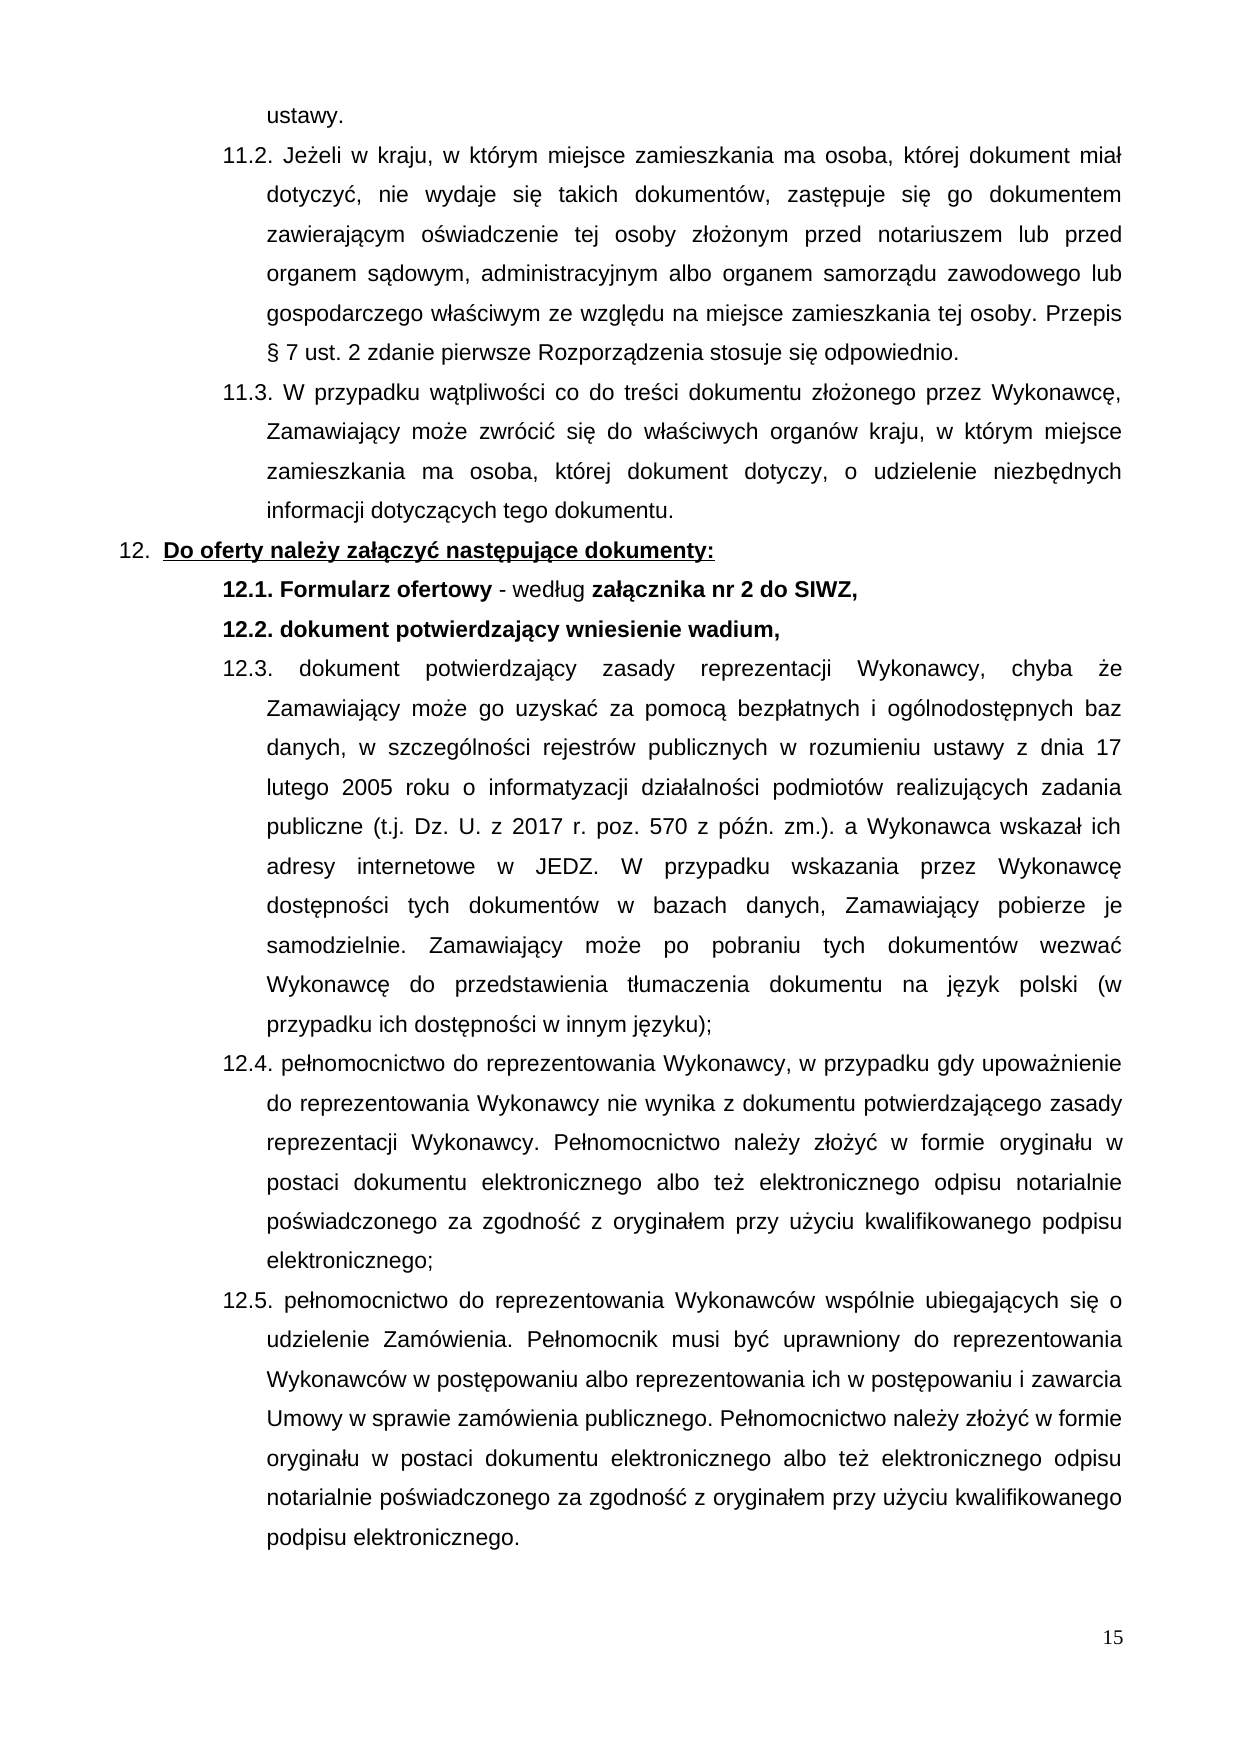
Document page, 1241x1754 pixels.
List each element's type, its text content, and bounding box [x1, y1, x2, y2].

text 11.3. W przypadku wątpliwości co do treści dokumentu złożonego przez Wykonawcę, Zamawiający może zwrócić się do właściwych organów kraju, w którym miejsce zamieszkania ma osoba, której dokument dotyczy, o udzielenie niezbędnych informacji dotyczących tego dokumentu. [222, 379, 1122, 524]
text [237, 102, 1122, 129]
text 12.2. dokument potwierdzający wniesienie wadium, [148, 616, 1122, 642]
text 12.4. pełnomocnictwo do reprezentowania Wykonawcy, w przypadku gdy upoważnienie do reprezentowania Wykonawcy nie wynika z dokumentu potwierdzającego zasady reprezentacji Wykonawcy. Pełnomocnictwo należy złożyć w formie oryginału w postaci dokumentu elektronicznego albo też elektronicznego odpisu notarialnie poświadczonego za zgodność z oryginałem przy użyciu kwalifikowanego podpisu elektronicznego; [222, 1050, 1122, 1274]
text 12.3. dokument potwierdzający zasady reprezentacji Wykonawcy, chyba że Zamawiający może go uzyskać za pomocą bezpłatnych i ogólnodostępnych baz danych, w szczególności rejestrów publicznych w rozumieniu ustawy z dnia 17 lutego 2005 roku o informatyzacji działalności podmiotów realizujących zadania publiczne (t.j. Dz. U. z 2017 r. poz. 570 z późn. zm.). a Wykonawca wskazał ich adresy internetowe w JEDZ. W przypadku wskazania przez Wykonawcę dostępności tych dokumentów w bazach danych, Zamawiający pobierze je samodzielnie. Zamawiający może po pobraniu tych dokumentów wezwać Wykonawcę do przedstawienia tłumaczenia dokumentu na język polski (w przypadku ich dostępności w innym języku); [222, 655, 1122, 1037]
text 12.1. Formularz ofertowy - według załącznika nr 2 do SIWZ, [148, 576, 1122, 603]
text 11.2. Jeżeli w kraju, w którym miejsce zamieszkania ma osoba, której dokument miał dotyczyć, nie wydaje się takich dokumentów, zastępuje się go dokumentem zawierającym oświadczenie tej osoby złożonym przed notariuszem lub przed organem sądowym, administracyjnym albo organem samorządu zawodowego lub gospodarczego właściwym ze względu na miejsce zamieszkania tej osoby. Przepis § 7 ust. 2 zdanie pierwsze Rozporządzenia stosuje się odpowiednio. [222, 142, 1122, 366]
list Do oferty należy załączyć następujące dokumenty: [119, 537, 1122, 563]
text 12.5. pełnomocnictwo do reprezentowania Wykonawców wspólnie ubiegających się o udzielenie Zamówienia. Pełnomocnik musi być uprawniony do reprezentowania Wykonawców w postępowaniu albo reprezentowania ich w postępowaniu i zawarcia Umowy w sprawie zamówienia publicznego. Pełnomocnictwo należy złożyć w formie oryginału w postaci dokumentu elektronicznego albo też elektronicznego odpisu notarialnie poświadczonego za zgodność z oryginałem przy użyciu kwalifikowanego podpisu elektronicznego. [222, 1287, 1122, 1550]
